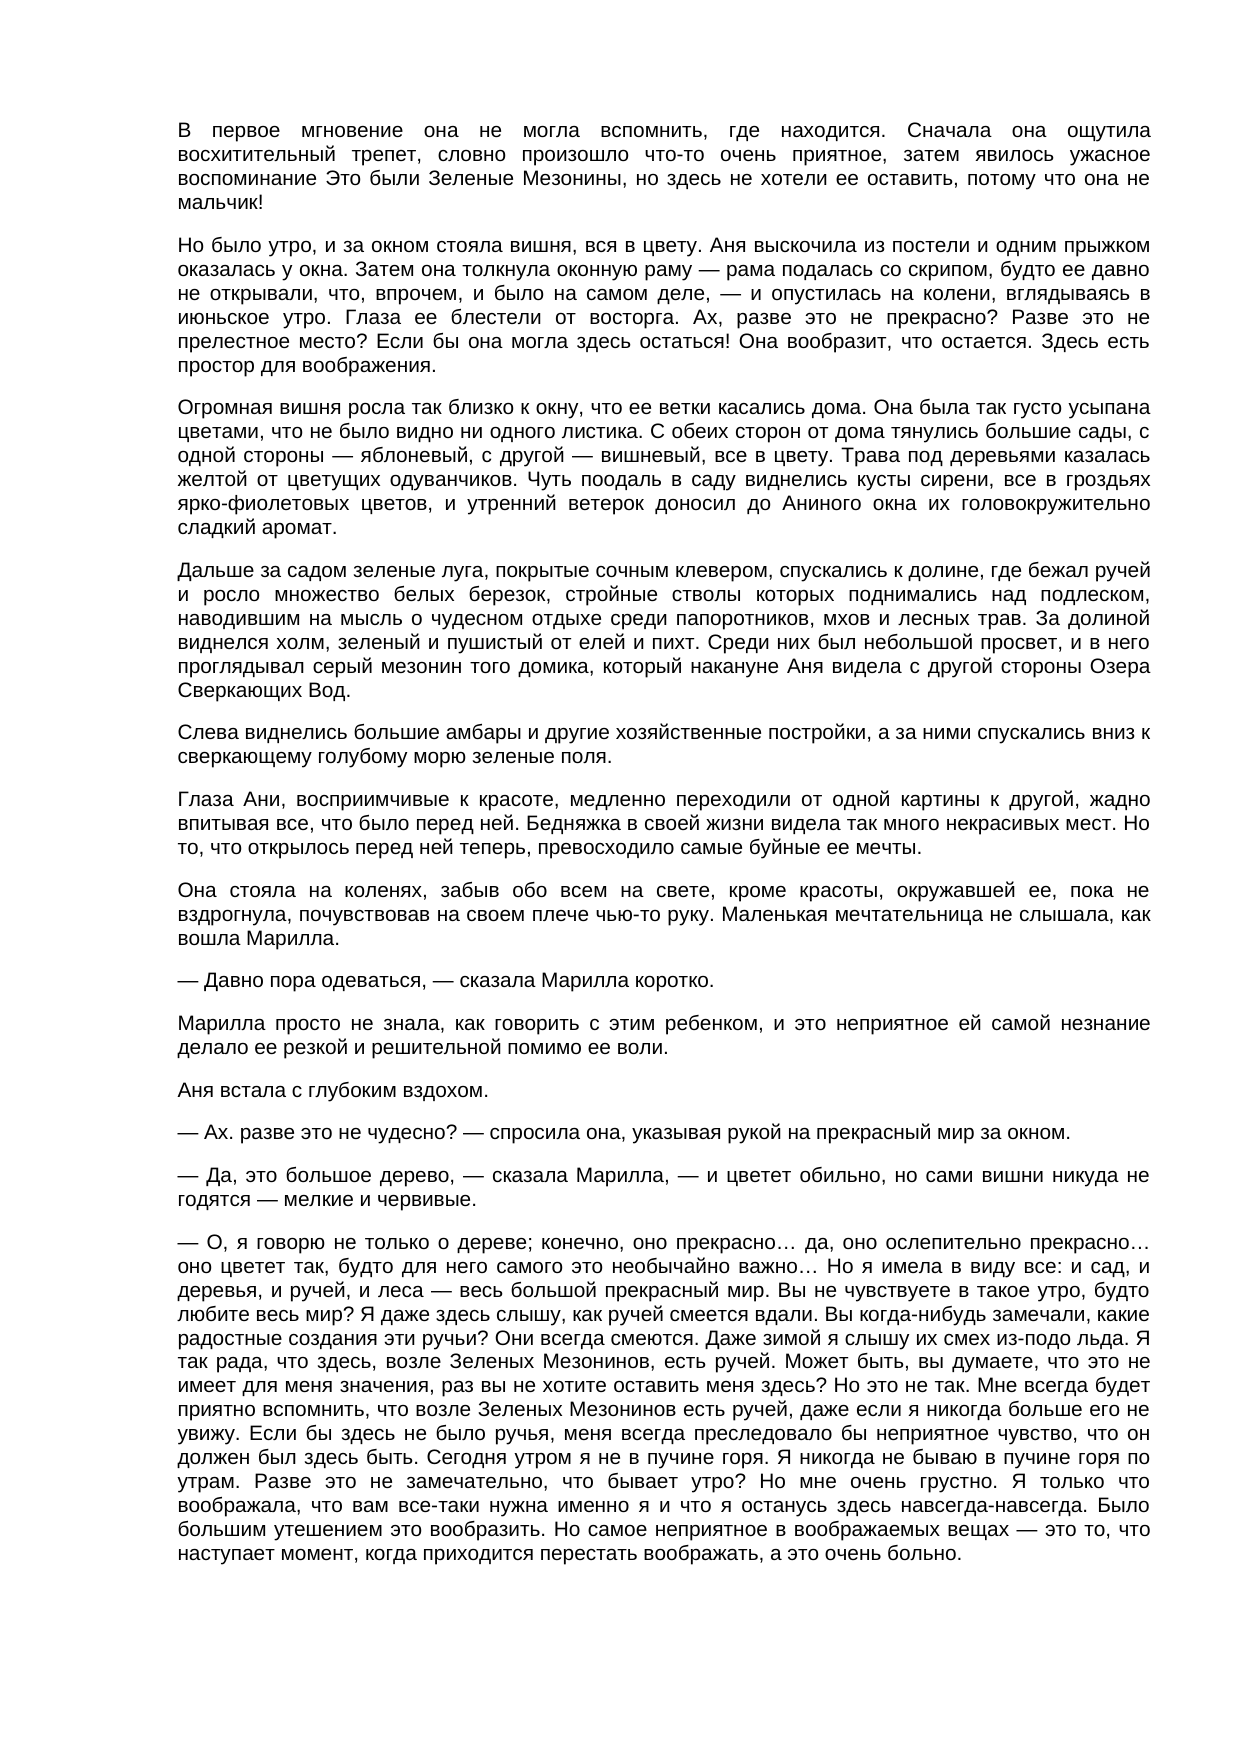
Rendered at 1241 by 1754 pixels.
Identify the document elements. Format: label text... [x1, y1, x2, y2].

text — Давно пора одеваться, — сказала Марилла коротко. [177, 968, 1152, 992]
text Аня встала с глубоким вздохом. [177, 1077, 1152, 1101]
text — Ах. разве это не чудесно? — спросила она, указывая рукой на прекрасный мир за окном. [177, 1120, 1152, 1144]
text — Да, это большое дерево, — сказала Марилла, — и цветет обильно, но сами вишни никуда не годятся — мелкие и червивые. [177, 1163, 1152, 1211]
text — О, я говорю не только о дереве; конечно, оно прекрасно… да, оно ослепительно прекрасно… оно цветет так, будто для него самого это необычайно важно… Но я имела в виду все: и сад, и деревья, и ручей, и леса — весь большой прекрасный мир. Вы не чувствуете в такое утро, будто любите весь мир? Я даже здесь слышу, как ручей смеется вдали. Вы когда-нибудь замечали, какие радостные создания эти ручьи? Они всегда смеются. Даже зимой я слышу их смех из-подо льда. Я так рада, что здесь, возле Зеленых Мезонинов, есть ручей. Может быть, вы думаете, что это не имеет для меня значения, раз вы не хотите оставить меня здесь? Но это не так. Мне всегда будет приятно вспомнить, что возле Зеленых Мезонинов есть ручей, даже если я никогда больше его не увижу. Если бы здесь не было ручья, меня всегда преследовало бы неприятное чувство, что он должен был здесь быть. Сегодня утром я не в пучине горя. Я никогда не бываю в пучине горя по утрам. Разве это не замечательно, что бывает утро? Но мне очень грустно. Я только что воображала, что вам все-таки нужна именно я и что я останусь здесь навсегда-навсегда. Было большим утешением это вообразить. Но самое неприятное в воображаемых вещах — это то, что наступает момент, когда приходится перестать воображать, а это очень больно. [177, 1229, 1152, 1565]
text Но было утро, и за окном стояла вишня, вся в цвету. Аня выскочила из постели и одним прыжком оказалась у окна. Затем она толкнула оконную раму — рама подалась со скрипом, будто ее давно не открывали, что, впрочем, и было на самом деле, — и опустилась на колени, вглядываясь в июньское утро. Глаза ее блестели от восторга. Ах, разве это не прекрасно? Разве это не прелестное место? Если бы она могла здесь остаться! Она вообразит, что остается. Здесь есть простор для воображения. [177, 233, 1152, 376]
text В первое мгновение она не могла вспомнить, где находится. Сначала она ощутила восхитительный трепет, словно произошло что-то очень приятное, затем явилось ужасное воспоминание Это были Зеленые Мезонины, но здесь не хотели ее оставить, потому что она не мальчик! [177, 118, 1152, 214]
text Марилла просто не знала, как говорить с этим ребенком, и это неприятное ей самой незнание делало ее резкой и решительной помимо ее воли. [177, 1011, 1152, 1059]
text Слева виднелись большие амбары и другие хозяйственные постройки, а за ними спускались вниз к сверкающему голубому морю зеленые поля. [177, 720, 1152, 768]
text Огромная вишня росла так близко к окну, что ее ветки касались дома. Она была так густо усыпана цветами, что не было видно ни одного листика. С обеих сторон от дома тянулись большие сады, с одной стороны — яблоневый, с другой — вишневый, все в цвету. Трава под деревьями казалась желтой от цветущих одуванчиков. Чуть поодаль в саду виднелись кусты сирени, все в гроздьях ярко-фиолетовых цветов, и утренний ветерок доносил до Аниного окна их головокружительно сладкий аромат. [177, 395, 1152, 539]
text Глаза Ани, восприимчивые к красоте, медленно переходили от одной картины к другой, жадно впитывая все, что было перед ней. Бедняжка в своей жизни видела так много некрасивых мест. Но то, что открылось перед ней теперь, превосходило самые буйные ее мечты. [177, 787, 1152, 859]
text Она стояла на коленях, забыв обо всем на свете, кроме красоты, окружавшей ее, пока не вздрогнула, почувствовав на своем плече чью-то руку. Маленькая мечтательница не слышала, как вошла Марилла. [177, 877, 1152, 949]
text Дальше за садом зеленые луга, покрытые сочным клевером, спускались к долине, где бежал ручей и росло множество белых березок, стройные стволы которых поднимались над подлеском, наводившим на мысль о чудесном отдыхе среди папоротников, мхов и лесных трав. За долиной виднелся холм, зеленый и пушистый от елей и пихт. Среди них был небольшой просвет, и в него проглядывал серый мезонин того домика, который накануне Аня видела с другой стороны Озера Сверкающих Вод. [177, 558, 1152, 701]
